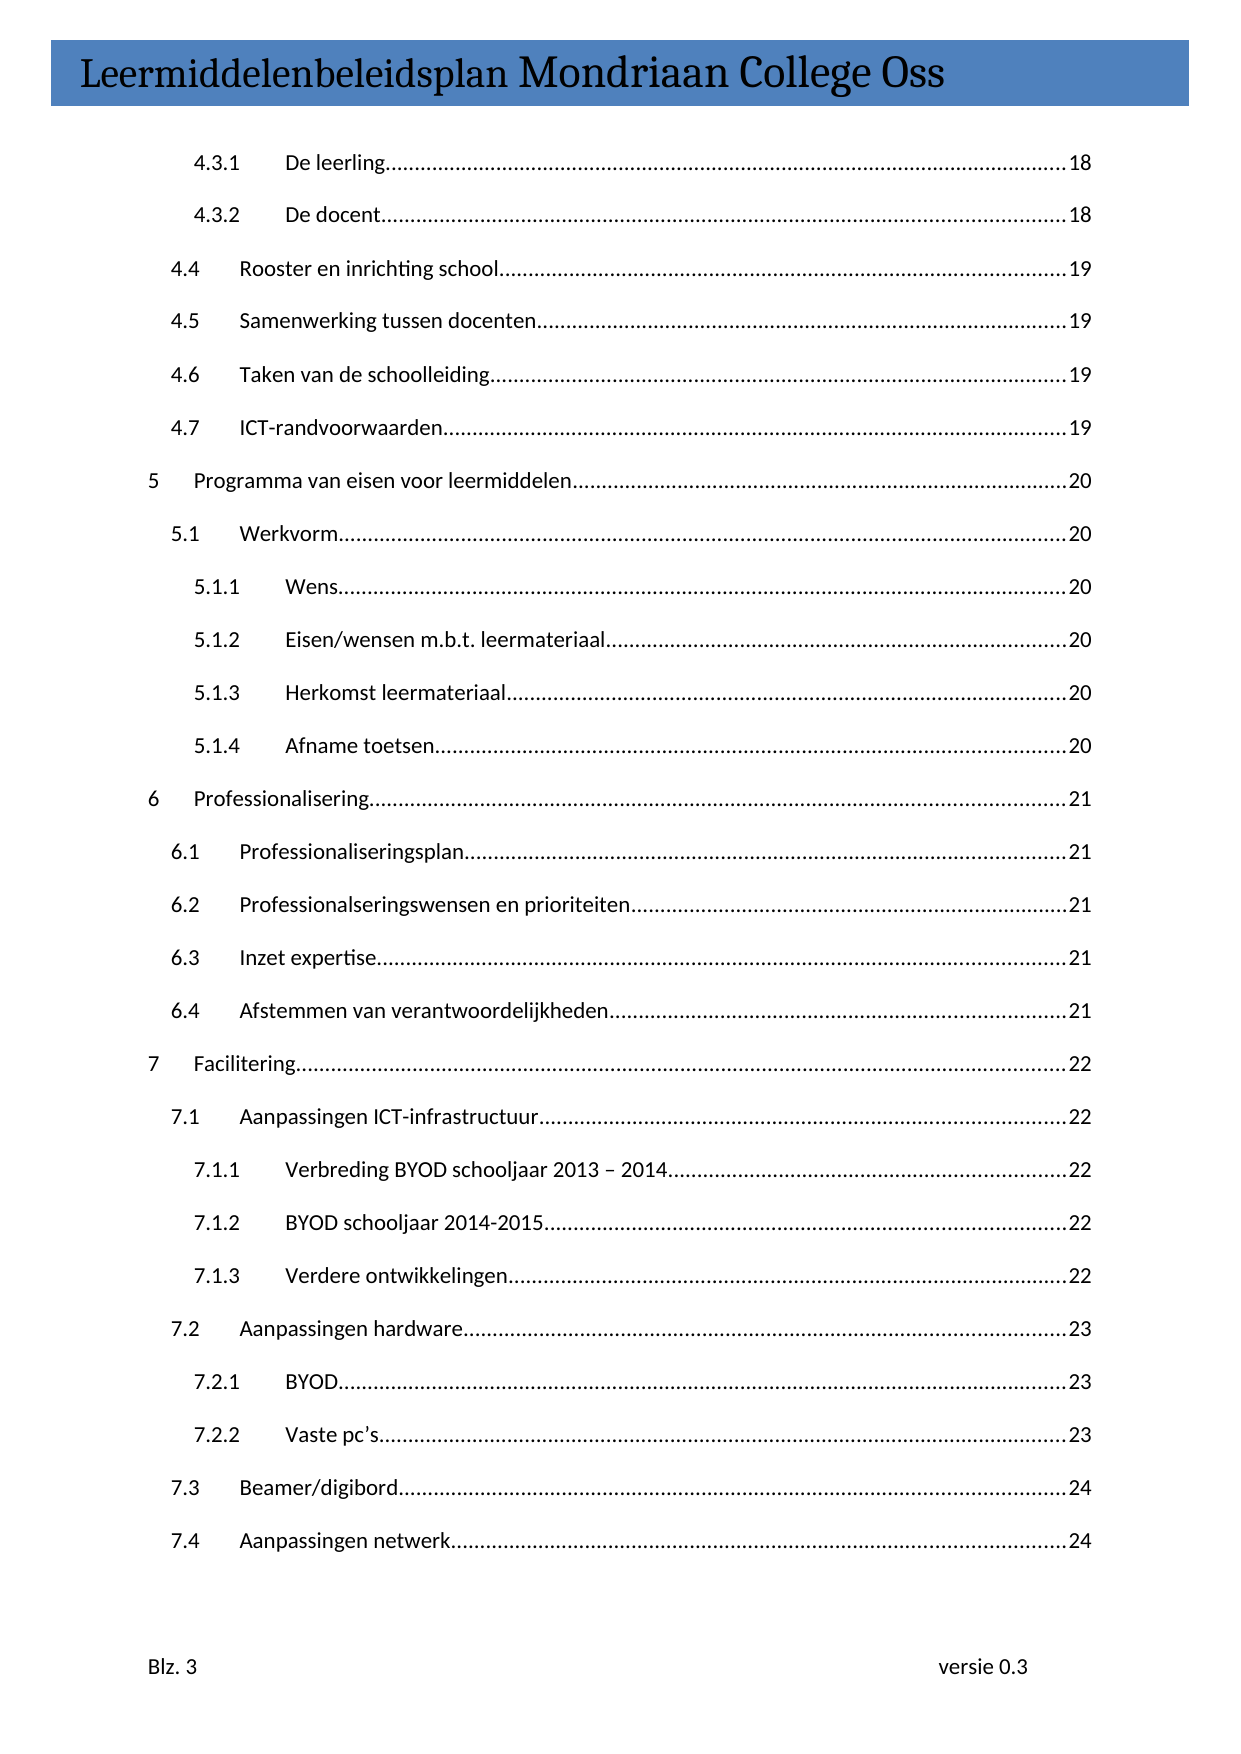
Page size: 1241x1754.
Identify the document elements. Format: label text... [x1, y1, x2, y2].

text 7.4 Aanpassingen netwerk 24 [171, 1526, 1093, 1554]
text 4.6 Taken van de schoolleiding 19 [171, 360, 1093, 388]
text 5.1.1 Wens 20 [193, 572, 1093, 600]
text 7.2.1 BYOD 23 [193, 1367, 1093, 1395]
text 7.1 Aanpassingen ICT-infrastructuur 22 [171, 1102, 1093, 1130]
text 4.3.1 De leerling 18 [193, 148, 1093, 176]
text 6.2 Professionalseringswensen en prioriteiten 21 [171, 890, 1093, 918]
text 5 Programma van eisen voor leermiddelen 20 [148, 466, 1093, 494]
text 7.2.2 Vaste pc’s 23 [193, 1420, 1093, 1448]
text 7 Facilitering 22 [148, 1049, 1093, 1077]
text 7.1.3 Verdere ontwikkelingen 22 [193, 1261, 1093, 1289]
text 7.1.1 Verbreding BYOD schooljaar 2013 – 2014 22 [193, 1155, 1093, 1183]
text 4.7 ICT-randvoorwaarden 19 [171, 413, 1093, 441]
text 4.4 Rooster en inrichting school 19 [171, 254, 1093, 282]
text 6.1 Professionaliseringsplan 21 [171, 837, 1093, 865]
text 6 Professionalisering 21 [148, 784, 1093, 812]
text 6.3 Inzet expertise 21 [171, 943, 1093, 971]
text 5.1 Werkvorm 20 [171, 519, 1093, 547]
text 7.2 Aanpassingen hardware 23 [171, 1314, 1093, 1342]
text 7.3 Beamer/digibord 24 [171, 1473, 1093, 1501]
text 5.1.4 Afname toetsen 20 [193, 731, 1093, 759]
text 5.1.2 Eisen/wensen m.b.t. leermateriaal 20 [193, 625, 1093, 653]
text 4.5 Samenwerking tussen docenten 19 [171, 307, 1093, 335]
text 7.1.2 BYOD schooljaar 2014-2015 22 [193, 1208, 1093, 1236]
text 6.4 Afstemmen van verantwoordelijkheden 21 [171, 996, 1093, 1024]
text 4.3.2 De docent 18 [193, 201, 1093, 229]
text 5.1.3 Herkomst leermateriaal 20 [193, 678, 1093, 706]
